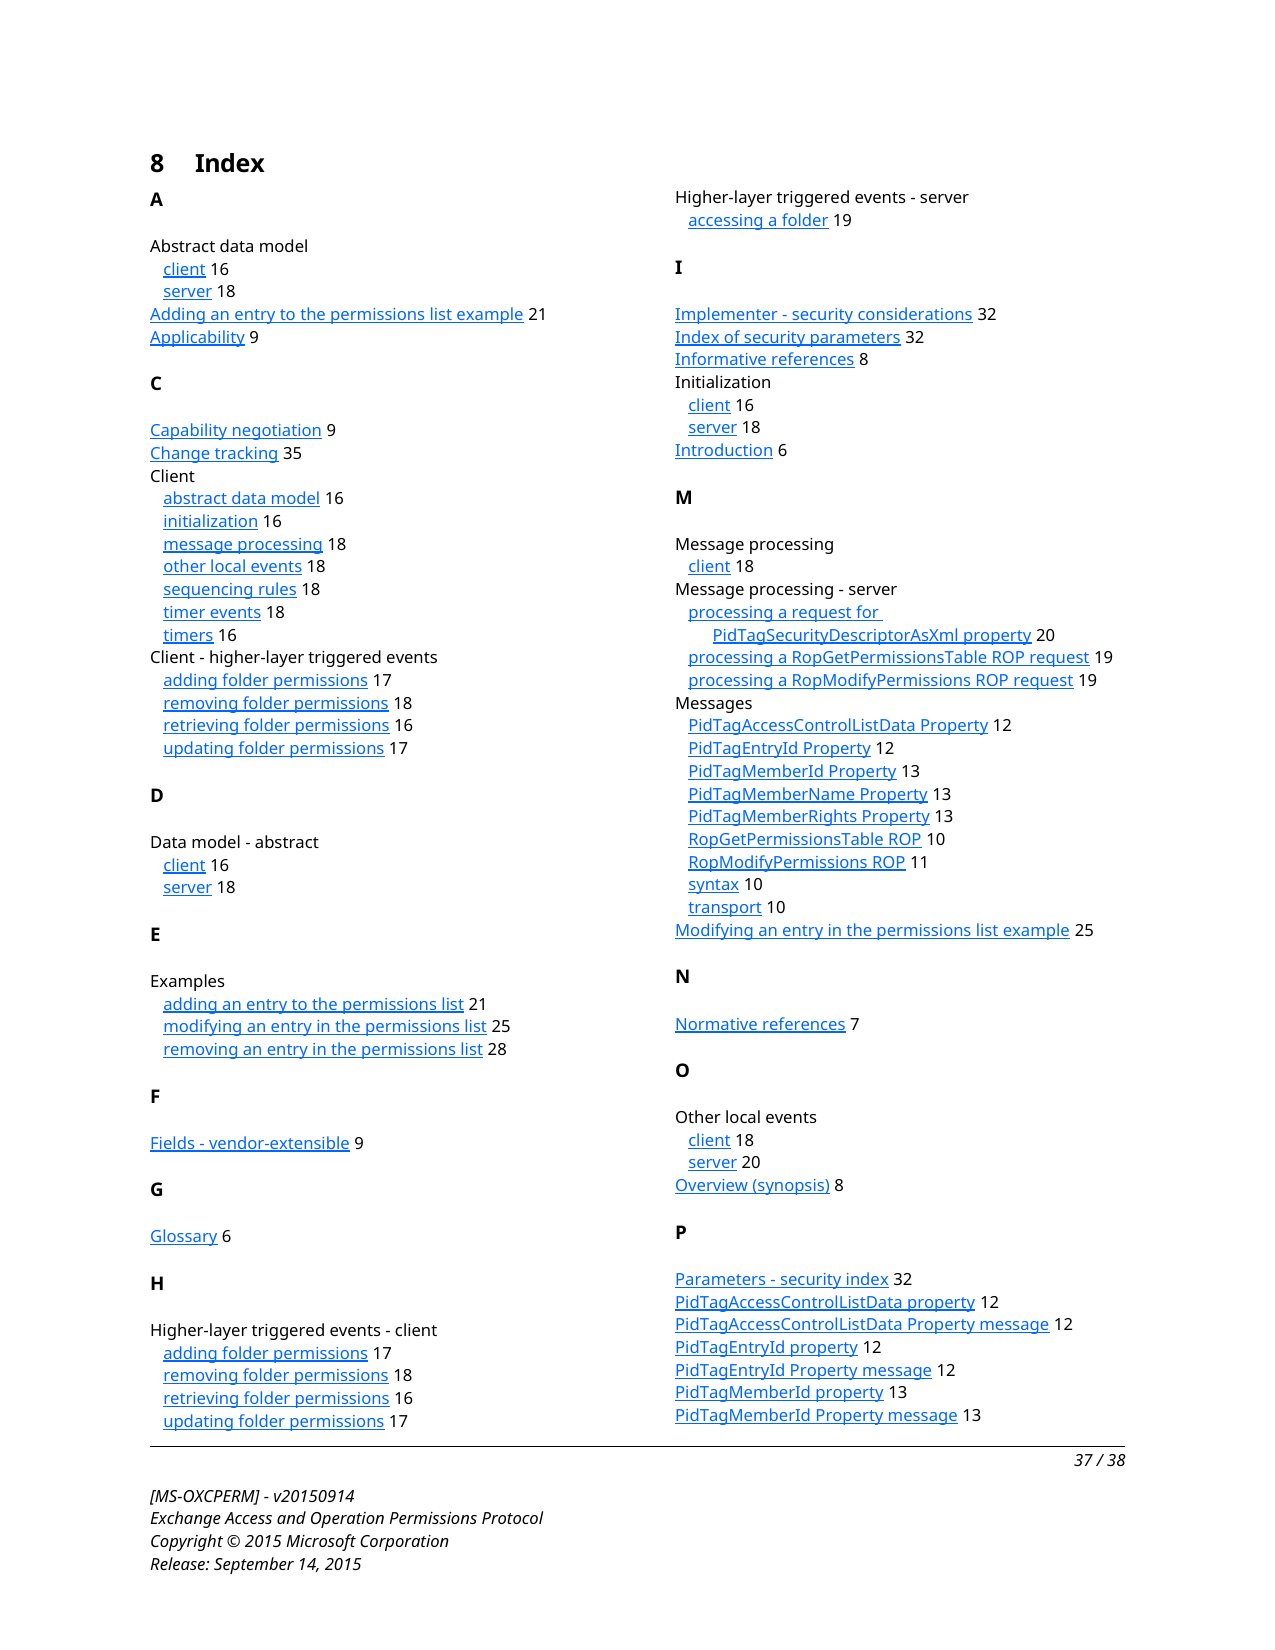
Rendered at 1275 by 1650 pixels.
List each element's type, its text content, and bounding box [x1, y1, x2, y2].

text removing folder permissions 17 [150, 691, 600, 714]
text retrieving folder permissions 15 [150, 1387, 600, 1409]
text PidTagEntryId Property message 12 [675, 1358, 1125, 1381]
text server 17 [150, 280, 600, 302]
text processing a request for PidTagSecurityDescriptorAsXml property 18 [675, 601, 1125, 646]
text I [675, 254, 1125, 280]
text C [150, 371, 600, 396]
text Change tracking 32 [150, 442, 600, 464]
text PidTagMemberId Property message 12 [675, 1404, 1125, 1426]
text server 17 [675, 416, 1125, 439]
text client 17 [675, 555, 1125, 578]
text F [150, 1083, 600, 1108]
text M [675, 484, 1125, 510]
text Overview (synopsis) 8 [675, 1174, 1125, 1197]
text Client [150, 464, 600, 487]
text PidTagMemberName Property 13 [675, 782, 1125, 805]
text client 17 [675, 1128, 1125, 1151]
text Informative references 8 [675, 348, 1125, 371]
text Examples [150, 969, 600, 992]
text PidTagEntryId Property 12 [675, 737, 1125, 759]
text message processing 17 [150, 532, 600, 555]
text transport 10 [675, 896, 1125, 918]
text PidTagMemberId property 12 [675, 1381, 1125, 1404]
text removing an entry in the permissions list 27 [150, 1038, 600, 1060]
text processing a RopGetPermissionsTable ROP request 18 [675, 646, 1125, 669]
text N [675, 964, 1125, 989]
text Index of security parameters 30 [675, 325, 1125, 348]
text retrieving folder permissions 15 [150, 714, 600, 737]
text other local events 17 [150, 555, 600, 578]
text adding an entry to the permissions list 20 [150, 992, 600, 1015]
text Implementer - security considerations 30 [675, 302, 1125, 325]
text timers 15 [150, 623, 600, 646]
text adding folder permissions 16 [150, 1341, 600, 1364]
text Glossary 6 [150, 1225, 600, 1248]
text A [150, 186, 600, 212]
text server 19 [675, 1151, 1125, 1174]
text modifying an entry in the permissions list 24 [150, 1015, 600, 1038]
text accessing a folder 17 [675, 209, 1125, 232]
text Adding an entry to the permissions list example 20 [150, 302, 600, 325]
text abstract data model 15 [150, 487, 600, 510]
text PidTagAccessControlListData Property 12 [675, 714, 1125, 737]
text Higher-layer triggered events - client [150, 1318, 600, 1341]
text RopModifyPermissions ROP 11 [675, 850, 1125, 873]
text Message processing [675, 532, 1125, 555]
text removing folder permissions 17 [150, 1364, 600, 1387]
text PidTagMemberId Property 12 [675, 759, 1125, 782]
text server 17 [150, 876, 600, 898]
text G [150, 1177, 600, 1202]
text Fields - vendor-extensible 9 [150, 1131, 600, 1154]
text sequencing rules 17 [150, 578, 600, 601]
text Higher-layer triggered events - server [675, 186, 1125, 209]
text RopGetPermissionsTable ROP 10 [675, 828, 1125, 850]
text PidTagEntryId property 12 [675, 1336, 1125, 1358]
text Abstract data model [150, 234, 600, 257]
text Messages [675, 691, 1125, 714]
text client 15 [675, 393, 1125, 416]
text processing a RopModifyPermissions ROP request 18 [675, 669, 1125, 691]
text H [150, 1270, 600, 1296]
text client 15 [150, 257, 600, 280]
subtitle Index [150, 146, 1125, 180]
text Modifying an entry in the permissions list example 24 [675, 918, 1125, 941]
text P [675, 1219, 1125, 1245]
text timer events 17 [150, 601, 600, 623]
text PidTagMemberRights Property 13 [675, 805, 1125, 828]
text PidTagAccessControlListData property 12 [675, 1290, 1125, 1313]
text Capability negotiation 9 [150, 419, 600, 442]
text Data model - abstract [150, 830, 600, 853]
text O [675, 1057, 1125, 1083]
text client 15 [150, 853, 600, 876]
text Applicability 9 [150, 325, 600, 348]
text Message processing - server [675, 578, 1125, 601]
text Initialization [675, 371, 1125, 393]
text initialization 15 [150, 510, 600, 532]
text Client - higher-layer triggered events [150, 646, 600, 669]
text Other local events [675, 1106, 1125, 1128]
text Normative references 7 [675, 1012, 1125, 1035]
text PidTagAccessControlListData Property message 12 [675, 1313, 1125, 1336]
text E [150, 921, 600, 947]
text syntax 10 [675, 873, 1125, 896]
text updating folder permissions 16 [150, 737, 600, 759]
text Introduction 6 [675, 439, 1125, 461]
text Parameters - security index 30 [675, 1267, 1125, 1290]
text adding folder permissions 16 [150, 669, 600, 691]
text D [150, 782, 600, 808]
text updating folder permissions 16 [150, 1409, 600, 1432]
